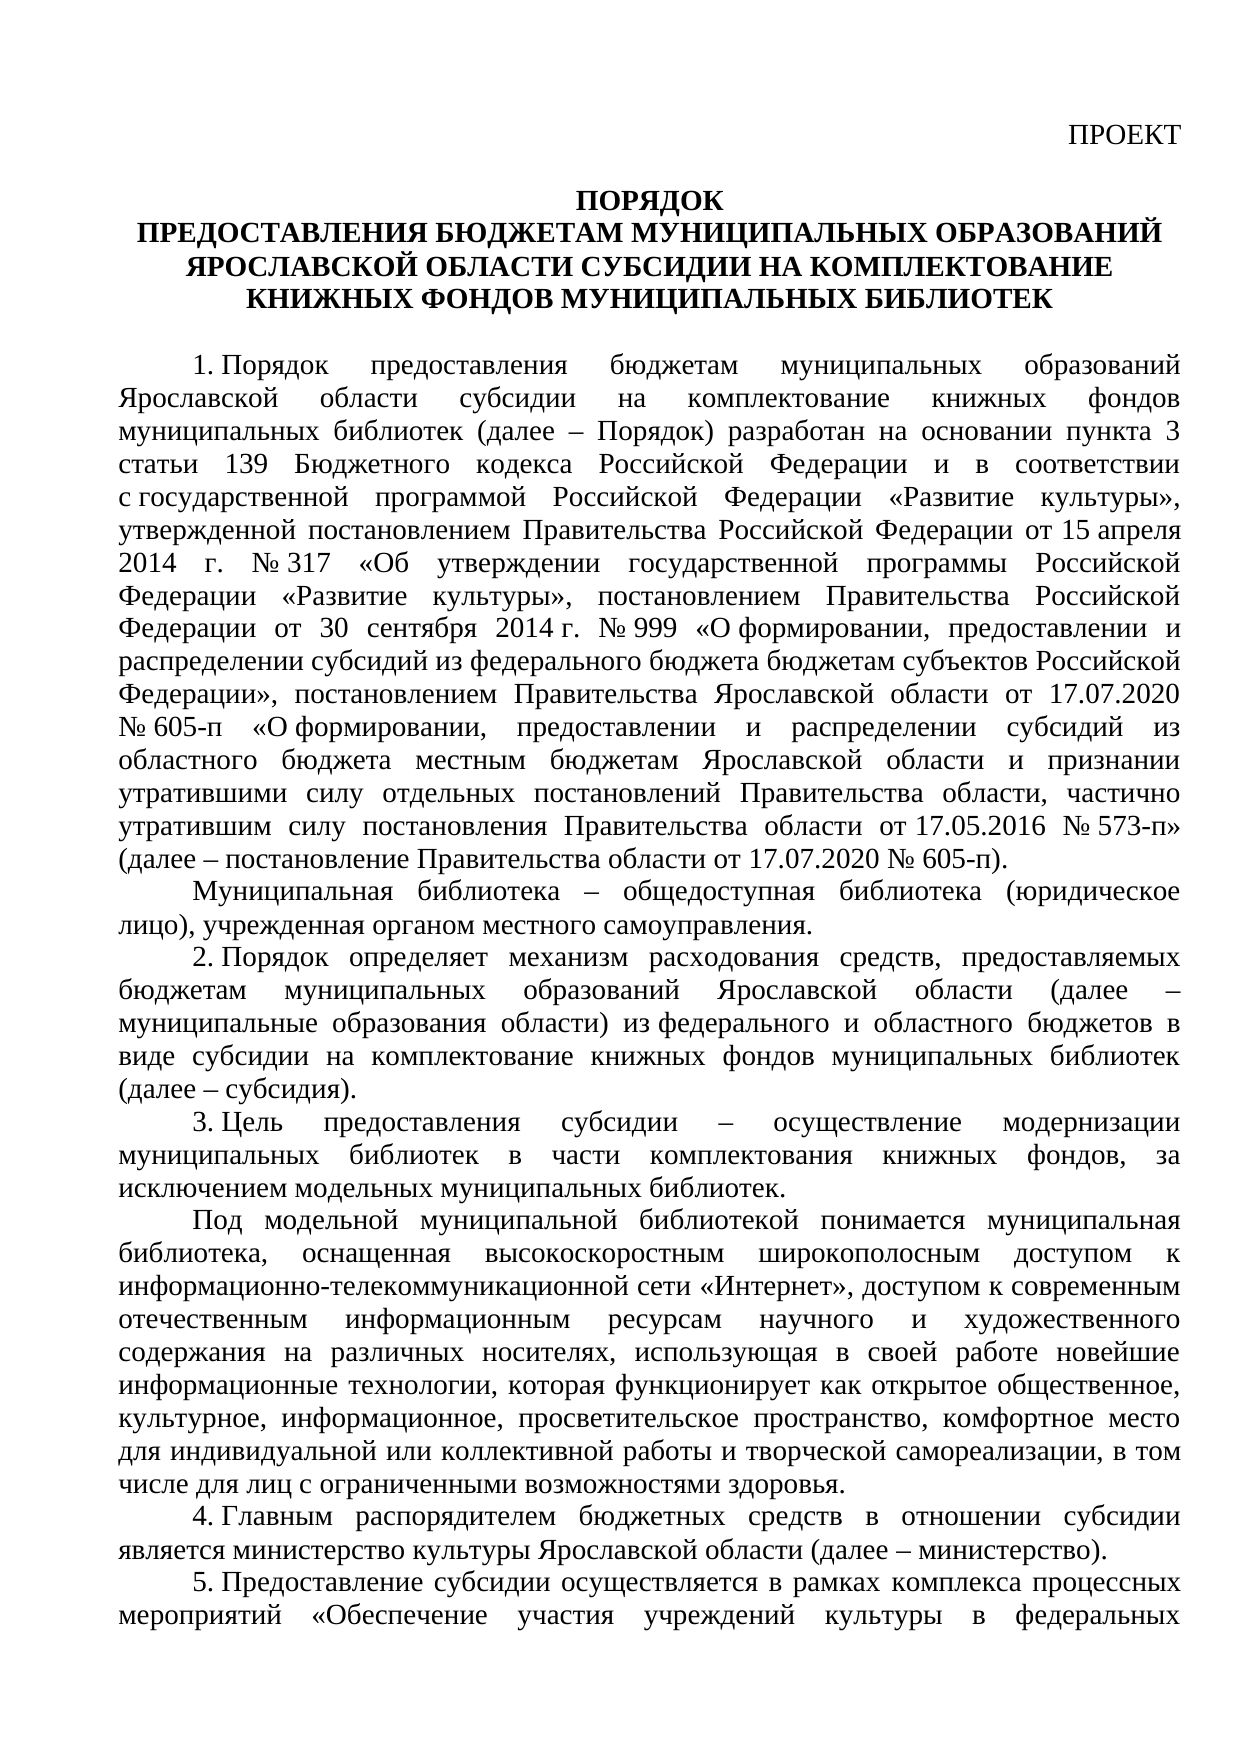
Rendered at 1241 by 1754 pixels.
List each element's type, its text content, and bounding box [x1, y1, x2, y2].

text 4. Главным распорядителем бюджетных средств в отношении субсидии является министерство культуры Ярославской области (далее – министерство). [118, 1499, 1181, 1565]
text Муниципальная библиотека – общедоступная библиотека (юридическое лицо), учрежденная органом местного самоуправления. [118, 874, 1181, 940]
text Под модельной муниципальной библиотекой понимается муниципальная библиотека, оснащенная высокоскоростным широкополосным доступом к информационно-телекоммуникационной сети «Интернет», доступом к современным отечественным информационным ресурсам научного и художественного содержания на различных носителях, использующая в своей работе новейшие информационные технологии, которая функционирует как открытое общественное, культурное, информационное, просветительское пространство, комфортное место для индивидуальной или коллективной работы и творческой самореализации, в том числе для лиц с ограниченными возможностями здоровья. [118, 1203, 1181, 1499]
text 3. Цель предоставления субсидии – осуществление модернизации муниципальных библиотек в части комплектования книжных фондов, за исключением модельных муниципальных библиотек. [118, 1105, 1181, 1203]
text ПРЕДОСТАВЛЕНИЯ БЮДЖЕТАМ МУНИЦИПАЛЬНЫХ ОБРАЗОВАНИЙ ЯРОСЛАВСКОЙ ОБЛАСТИ СУБСИДИИ НА КОМПЛЕКТОВАНИЕ КНИЖНЫХ ФОНДОВ МУНИЦИПАЛЬНЫХ БИБЛИОТЕК [118, 217, 1181, 315]
text 1. Порядок предоставления бюджетам муниципальных образований Ярославской области субсидии на комплектование книжных фондов муниципальных библиотек (далее – Порядок) разработан на основании пункта 3 статьи 139 Бюджетного кодекса Российской Федерации и в соответствии с государственной программой Российской Федерации «Развитие культуры», утвержденной постановлением Правительства Российской Федерации от 15 апреля 2014 г. № 317 «Об утверждении государственной программы Российской Федерации «Развитие культуры», постановлением Правительства Российской Федерации от 30 сентября 2014 г. № 999 «О формировании, предоставлении и распределении субсидий из федерального бюджета бюджетам субъектов Российской Федерации», постановлением Правительства Ярославской области от 17.07.2020 № 605-п «О формировании, предоставлении и распределении субсидий из областного бюджета местным бюджетам Ярославской области и признании утратившими силу отдельных постановлений Правительства области, частично утратившим силу постановления Правительства области от 17.05.2016 № 573-п» (далее – постановление Правительства области от 17.07.2020 № 605-п). [118, 348, 1181, 874]
text 2. Порядок определяет механизм расходования средств, предоставляемых бюджетам муниципальных образований Ярославской области (далее – муниципальные образования области) из федерального и областного бюджетов в виде субсидии на комплектование книжных фондов муниципальных библиотек (далее – субсидия). [118, 940, 1181, 1105]
text ПОРЯДОК [118, 184, 1181, 217]
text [118, 1565, 1181, 1631]
text ПРОЕКТ [118, 118, 1181, 151]
